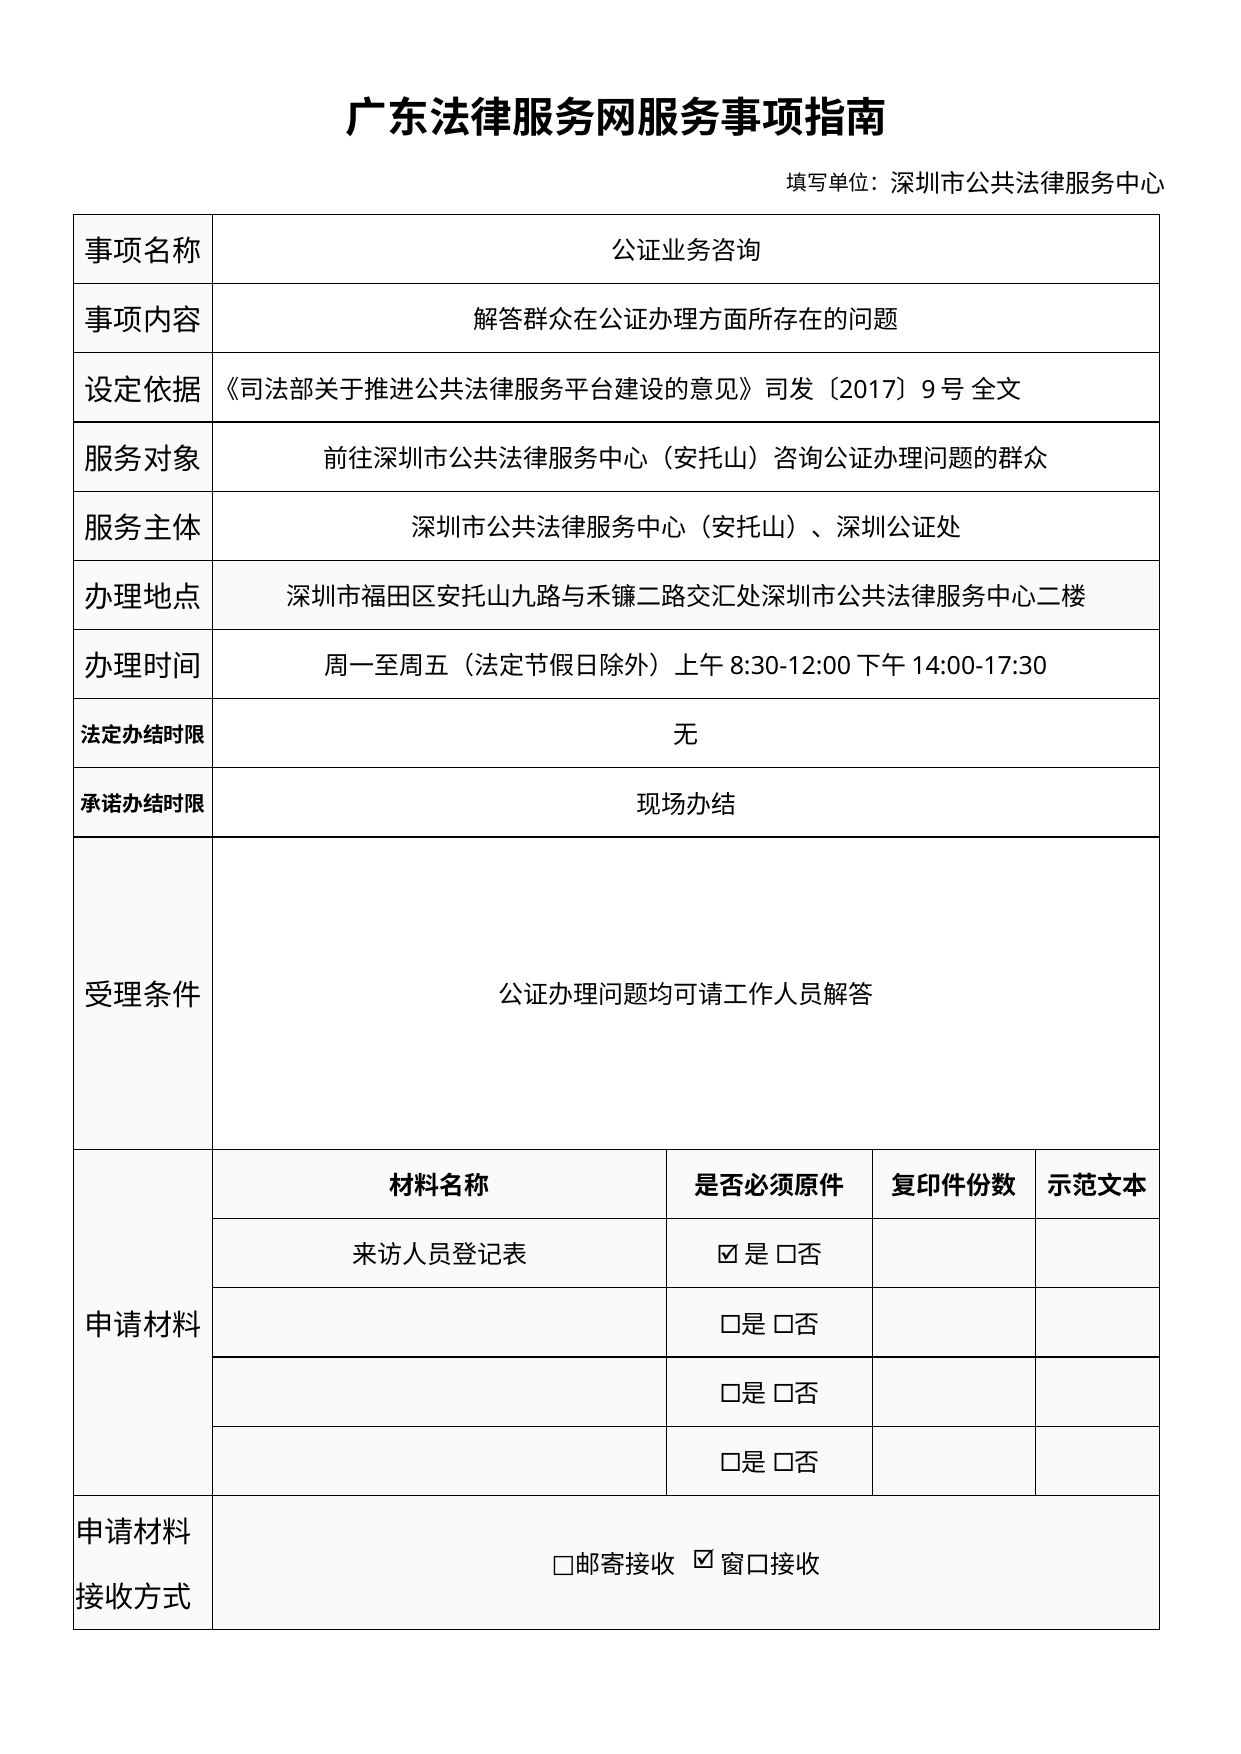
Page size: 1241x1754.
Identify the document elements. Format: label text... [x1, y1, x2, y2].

table_cell [873, 1358, 1035, 1426]
table_cell 复印件份数 [873, 1150, 1035, 1218]
table_cell 深圳市福田区安托山九路与禾镰二路交汇处深圳市公共法律服务中心二楼 [213, 561, 1159, 629]
table_cell 是 否 [667, 1427, 872, 1495]
table_cell [873, 1427, 1035, 1495]
table_cell 公证办理问题均可请工作人员解答 [213, 838, 1159, 1149]
table_cell [1036, 1288, 1159, 1356]
table_cell [873, 1219, 1035, 1287]
table_cell 承诺办结时限 [74, 768, 212, 836]
table_cell 前往深圳市公共法律服务中心（安托山）咨询公证办理问题的群众 [213, 423, 1159, 491]
table_cell 是 否 [667, 1219, 872, 1287]
table_cell 深圳市公共法律服务中心（安托山）、深圳公证处 [213, 492, 1159, 560]
table_header 公证业务咨询 [213, 215, 1159, 283]
table_cell 办理时间 [74, 630, 212, 698]
table_cell [1036, 1427, 1159, 1495]
table_cell 来访人员登记表 [213, 1219, 666, 1287]
table_cell 是否必须原件 [667, 1150, 872, 1218]
table_cell 《司法部关于推进公共法律服务平台建设的意见》司发〔2017〕9号 全文 [213, 353, 1159, 421]
table_cell 无 [213, 699, 1159, 767]
table_cell [1036, 1358, 1159, 1426]
table_cell 申请材料接收方式 [74, 1496, 212, 1629]
table_cell ⽰范⽂本 [1036, 1150, 1159, 1218]
table_cell 周一至周五（法定节假日除外）上午8:30-12:00下午14:00-17:30 [213, 630, 1159, 698]
table_cell 解答群众在公证办理方面所存在的问题 [213, 284, 1159, 352]
table_cell [1036, 1219, 1159, 1287]
table_cell 材料名称 [213, 1150, 666, 1218]
table_cell 服务主体 [74, 492, 212, 560]
table_cell 事项内容 [74, 284, 212, 352]
table_cell 设定依据 [74, 353, 212, 421]
text 填写单位：深圳市公共法律服务中心 [75, 149, 1165, 214]
table_cell [873, 1288, 1035, 1356]
table_cell 现场办结 [213, 768, 1159, 836]
table_cell 办理地点 [74, 561, 212, 629]
table_header 事项名称 [74, 215, 212, 283]
table_header 广东法律服务网服务事项指南 [74, 81, 1159, 149]
table_cell 申请材料 [74, 1150, 212, 1495]
table_cell 是 否 [667, 1358, 872, 1426]
table_cell 法定办结时限 [74, 699, 212, 767]
table_cell [213, 1288, 666, 1356]
table_cell [213, 1358, 666, 1426]
table_cell 服务对象 [74, 423, 212, 491]
table_cell 受理条件 [74, 838, 212, 1149]
table_cell □邮寄接收 窗口接收 [213, 1496, 1159, 1629]
table_cell 是 否 [667, 1288, 872, 1356]
table_cell [213, 1427, 666, 1495]
